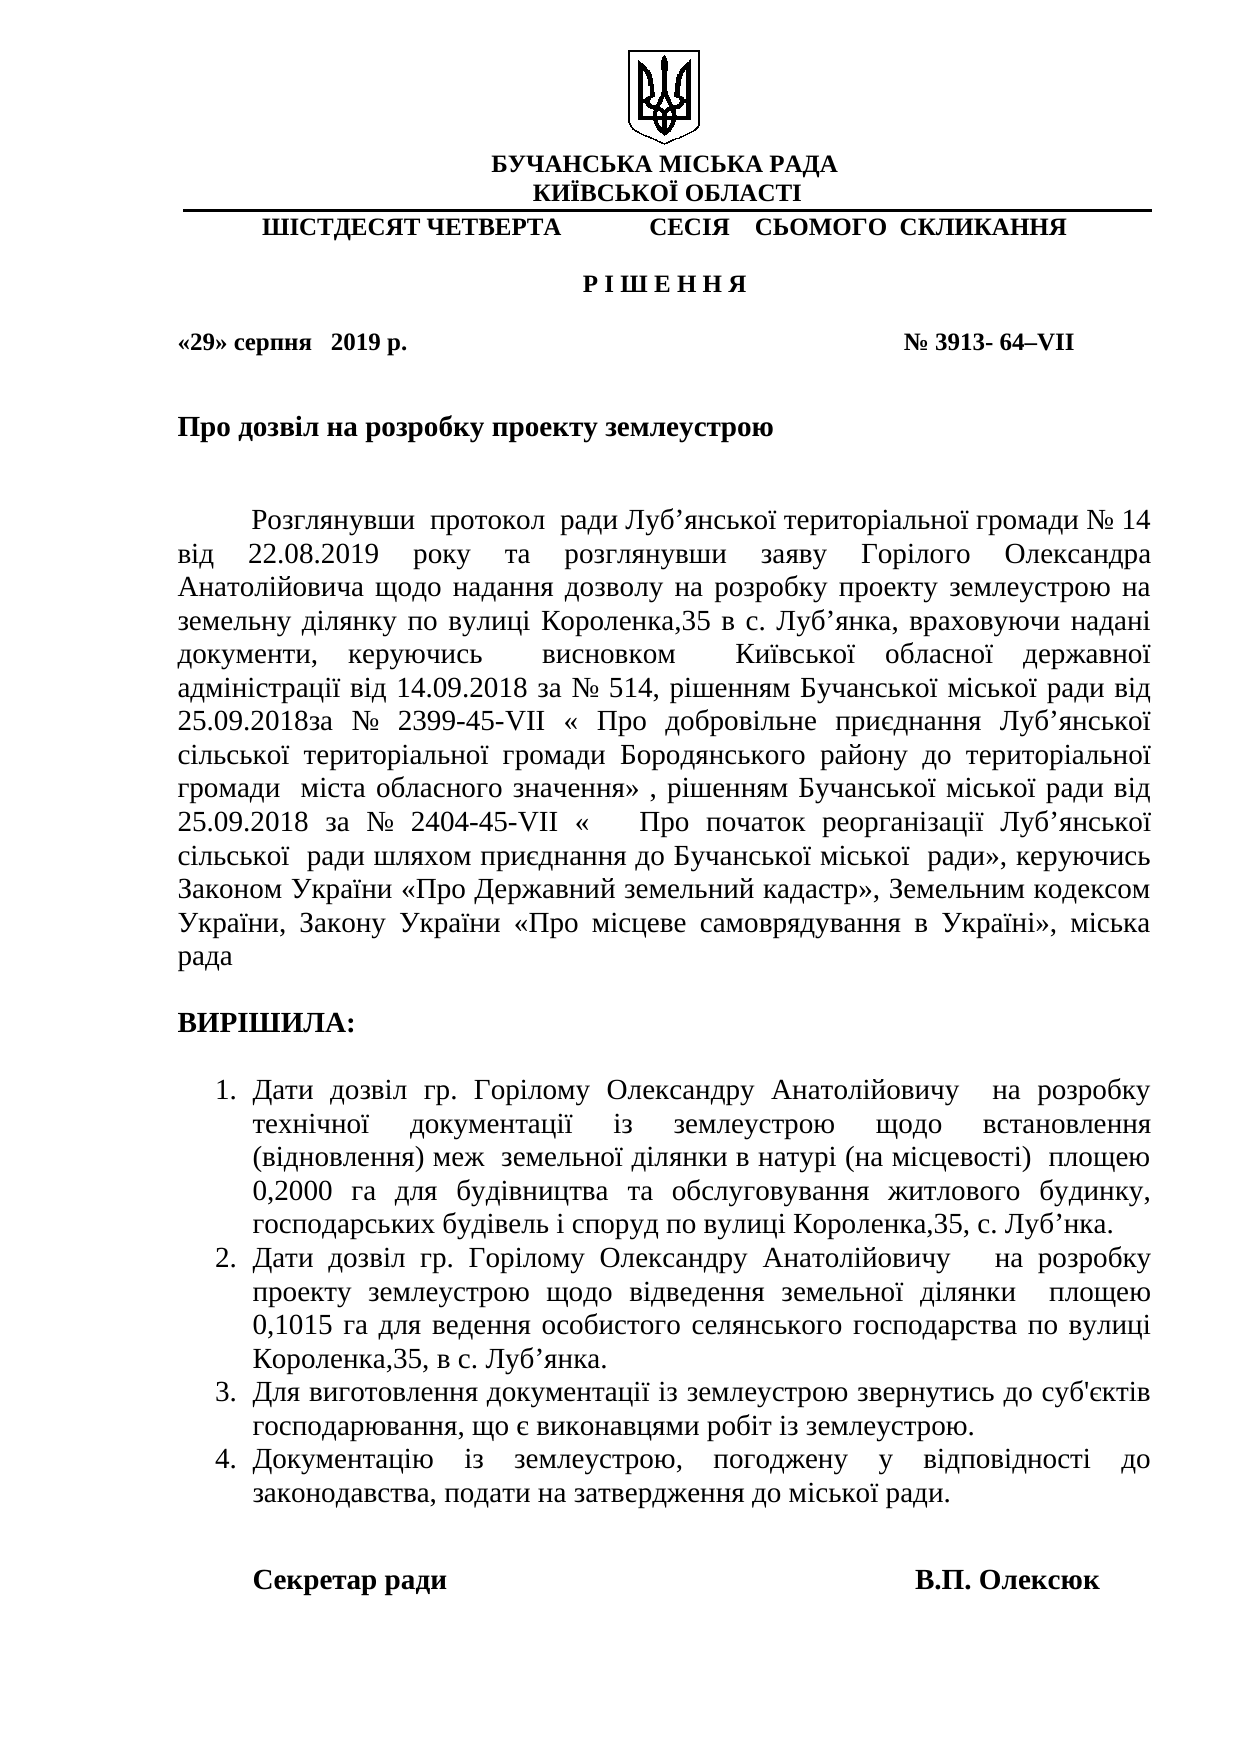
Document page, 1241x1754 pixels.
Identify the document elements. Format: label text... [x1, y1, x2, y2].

text Про дозвіл на розробку проекту землеустрою [177, 409, 1152, 443]
text Р І Ш Е Н Н Я [177, 269, 1152, 298]
text БУЧАНСЬКА МІСЬКА РАДА [177, 149, 1152, 178]
text «29» серпня 2019 р. № 3913- 64–VІІ [177, 327, 1152, 356]
text ШІСТДЕСЯТ ЧЕТВЕРТА СЕСІЯ СЬОМОГО СКЛИКАННЯ [177, 212, 1152, 241]
list Для виготовлення документації із землеустрою звернутись до суб'єктів господарювання, що є виконавцями робіт із землеустрою. [215, 1374, 1152, 1441]
list Документацію із землеустрою, погоджену у відповідності до законодавства, подати на затвердження до міської ради. [215, 1441, 1152, 1508]
text КИЇВСЬКОЇ ОБЛАСТІ [183, 178, 1152, 209]
list Дати дозвіл гр. Горілому Олександру Анатолійовичу на розробку технічної документації із землеустрою щодо встановлення (відновлення) меж земельної ділянки в натурі (на місцевості) площею 0,2000 га для будівництва та обслуговування житлового будинку, господарських будівель і споруд по вулиці Короленка,35, с. Луб’нка. [215, 1072, 1152, 1240]
text Розглянувши протокол ради Луб’янської територіальної громади № 14 від 22.08.2019 року та розглянувши заяву Горілого Олександра Анатолійовича щодо надання дозволу на розробку проекту землеустрою на земельну ділянку по вулиці Короленка,35 в с. Луб’янка, враховуючи надані документи, керуючись висновком Київської обласної державної адміністрації від 14.09.2018 за № 514, рішенням Бучанської міської ради від 25.09.2018за № 2399-45-VІІ « Про добровільне приєднання Луб’янської сільської територіальної громади Бородянського району до територіальної громади міста обласного значення» , рішенням Бучанської міської ради від 25.09.2018 за № 2404-45-VІІ « Про початок реорганізації Луб’янської сільської ради шляхом приєднання до Бучанської міської ради», керуючись Законом України «Про Державний земельний кадастр», Земельним кодексом України, Закону України «Про місцеве самоврядування в Україні», міська рада [177, 502, 1152, 972]
list Секретар ради В.П. Олексюк [252, 1562, 1152, 1596]
text ВИРІШИЛА: [177, 1005, 1152, 1039]
list Дати дозвіл гр. Горілому Олександру Анатолійовичу на розробку проекту землеустрою щодо відведення земельної ділянки площею 0,1015 га для ведення особистого селянського господарства по вулиці Короленка,35, в с. Луб’янка. [215, 1240, 1152, 1374]
